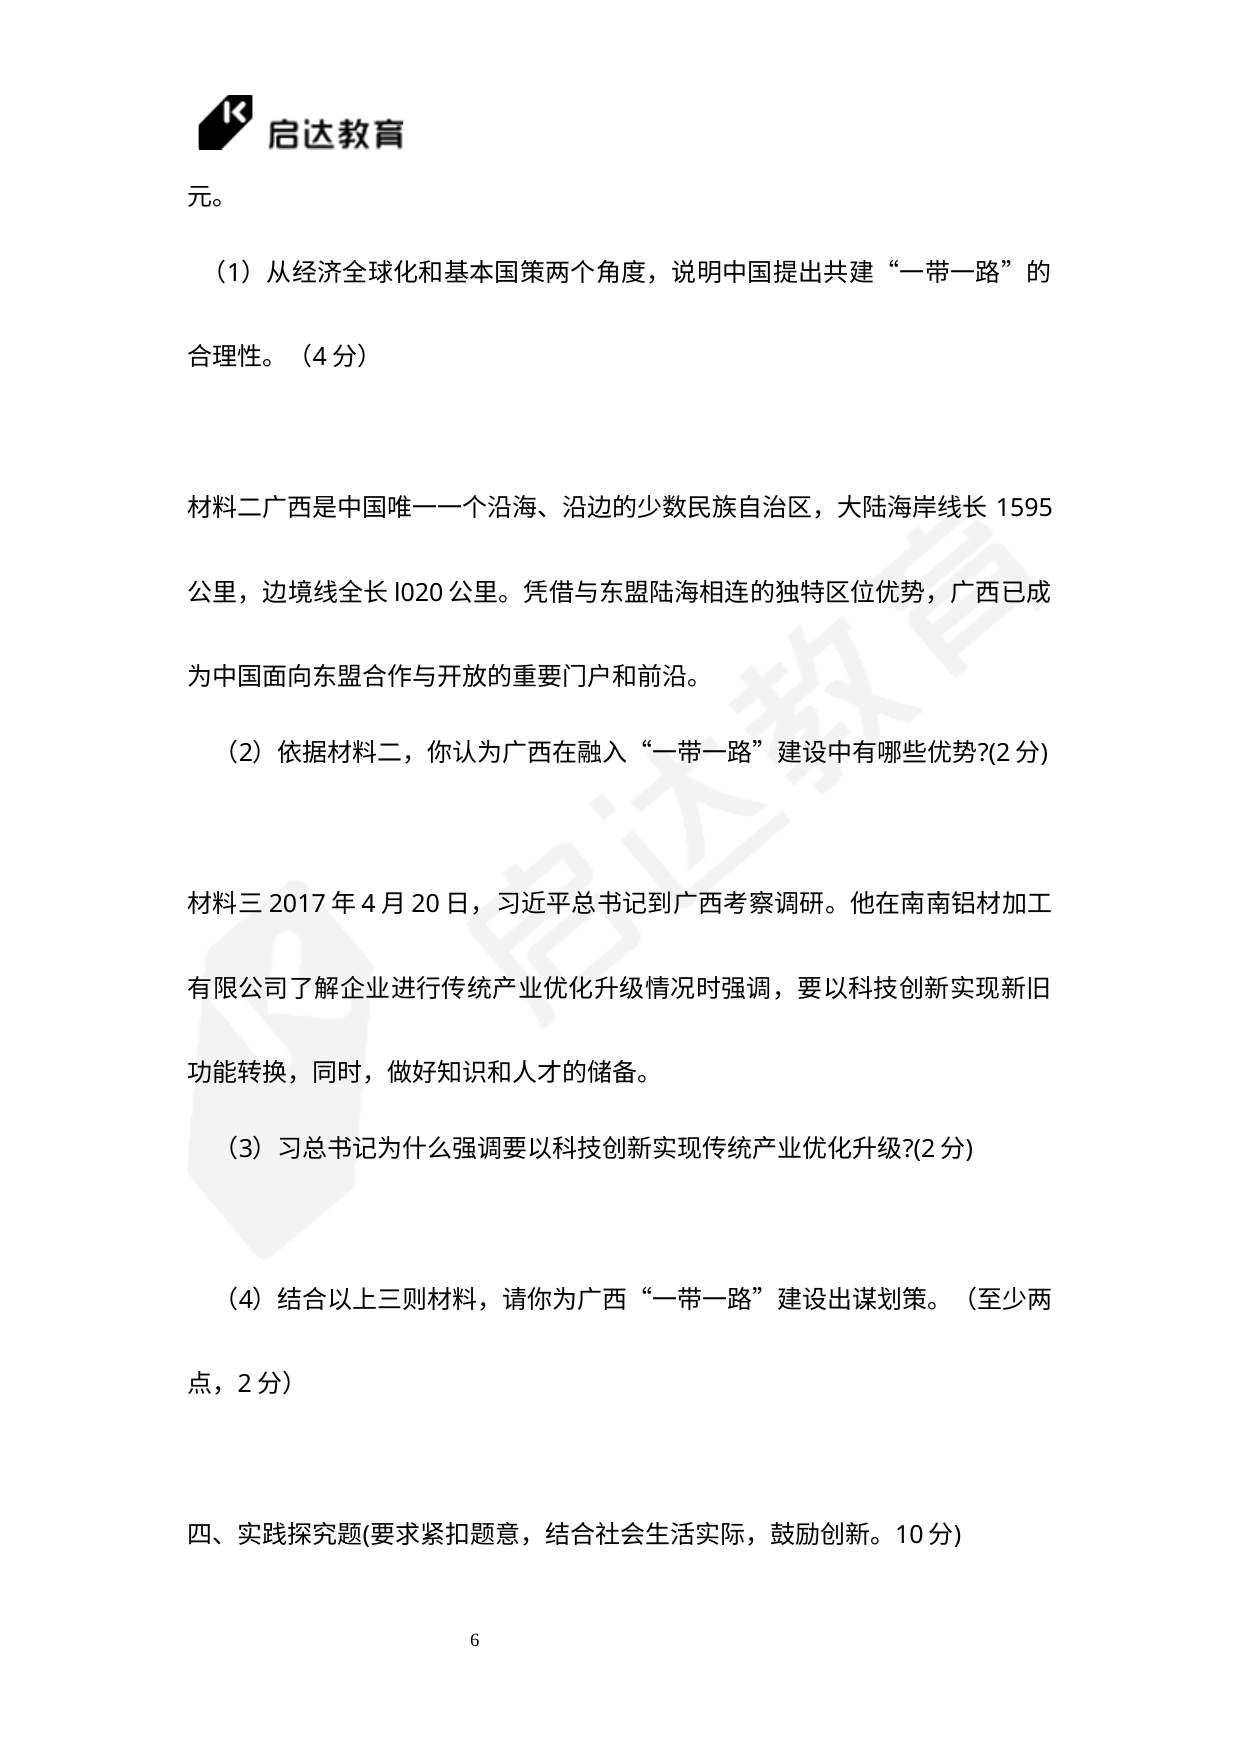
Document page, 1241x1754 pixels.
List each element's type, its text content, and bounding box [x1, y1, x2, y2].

text （4）结合以上三则材料，请你为广西“一带一路”建设出谋划策。（至少两点，2分） [187, 1265, 1053, 1414]
text （2）依据材料二，你认为广西在融入“一带一路”建设中有哪些优势?(2分) [187, 718, 1053, 783]
text 材料二广西是中国唯一一个沿海、沿边的少数民族自治区，大陆海岸线长1595公里，边境线全长l020公里。凭借与东盟陆海相连的独特区位优势，广西已成为中国面向东盟合作与开放的重要门户和前沿。 [187, 473, 1053, 707]
text 材料三2017年4月20日，习近平总书记到广西考察调研。他在南南铝材加工有限公司了解企业进行传统产业优化升级情况时强调，要以科技创新实现新旧功能转换，同时，做好知识和人才的储备。 [187, 869, 1053, 1103]
text （1）从经济全球化和基本国策两个角度，说明中国提出共建“一带一路”的合理性。（4分） [187, 238, 1053, 387]
text 四、实践探究题(要求紧扣题意，结合社会生活实际，鼓励创新。10分) [187, 1501, 1053, 1566]
picture [198, 95, 404, 150]
text 材料一中国倡议共建“丝绸之路经济带”和“21世纪海上丝绸之路”（简称“一带一路”），得到沿线100多个国家的积极响应。倡议提出4年多来，中国同“一带一路”沿线国家贸易总额超过3万亿美元，投资累计超过500亿美元。 [187, 162, 1053, 227]
text （3）习总书记为什么强调要以科技创新实现传统产业优化升级?(2分) [187, 1114, 1053, 1179]
